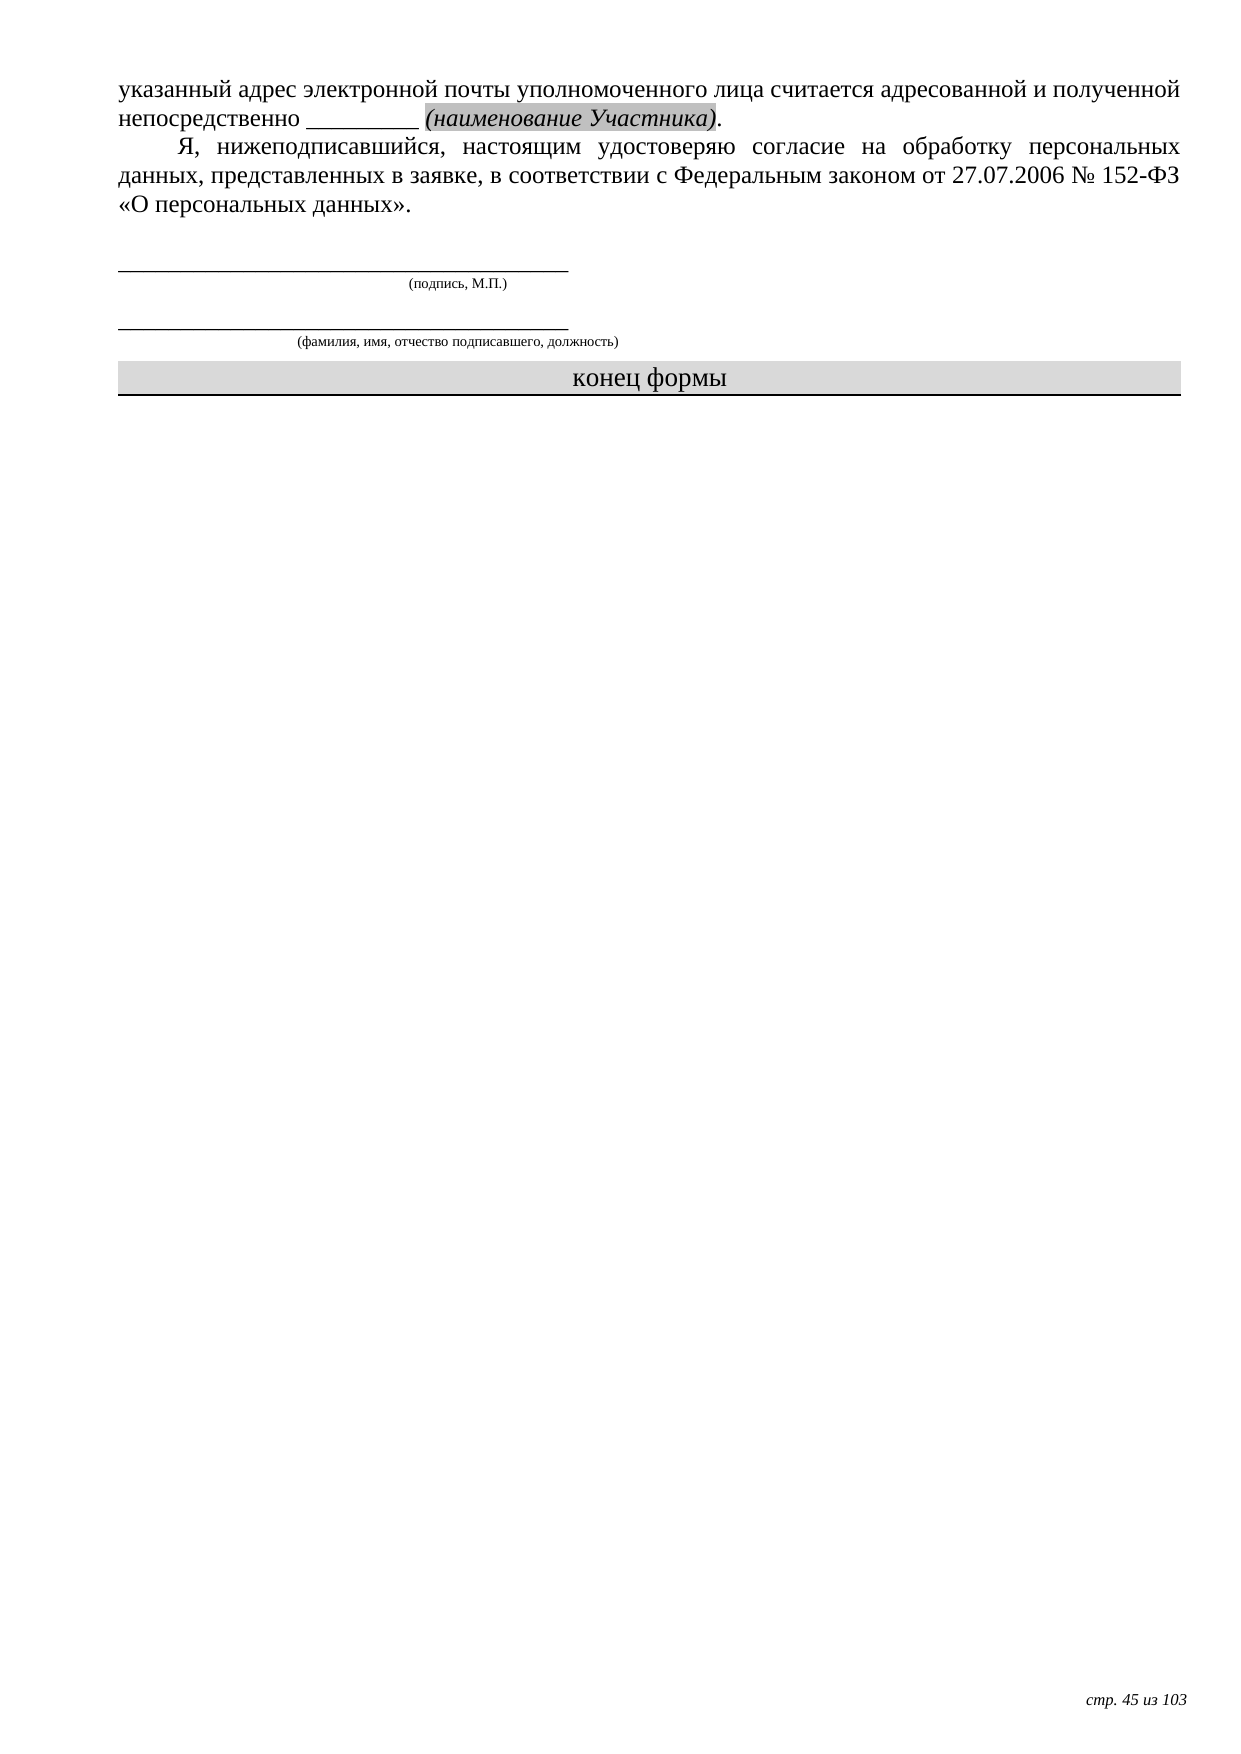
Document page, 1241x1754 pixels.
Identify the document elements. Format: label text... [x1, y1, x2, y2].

text (фамилия, имя, отчество подписавшего, должность) [118, 333, 797, 361]
text конец формы [118, 361, 1181, 394]
text ____________________________________ [118, 304, 1181, 333]
text (подпись, М.П.) [118, 275, 797, 304]
text ____________________________________ [118, 246, 1181, 275]
text Я, нижеподписавшийся, настоящим удостоверяю согласие на обработку персональных данных, представленных в заявке, в соответствии с Федеральным законом от 27.07.2006 № 152-ФЗ «О персональных данных». [118, 131, 1181, 218]
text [118, 74, 1181, 131]
